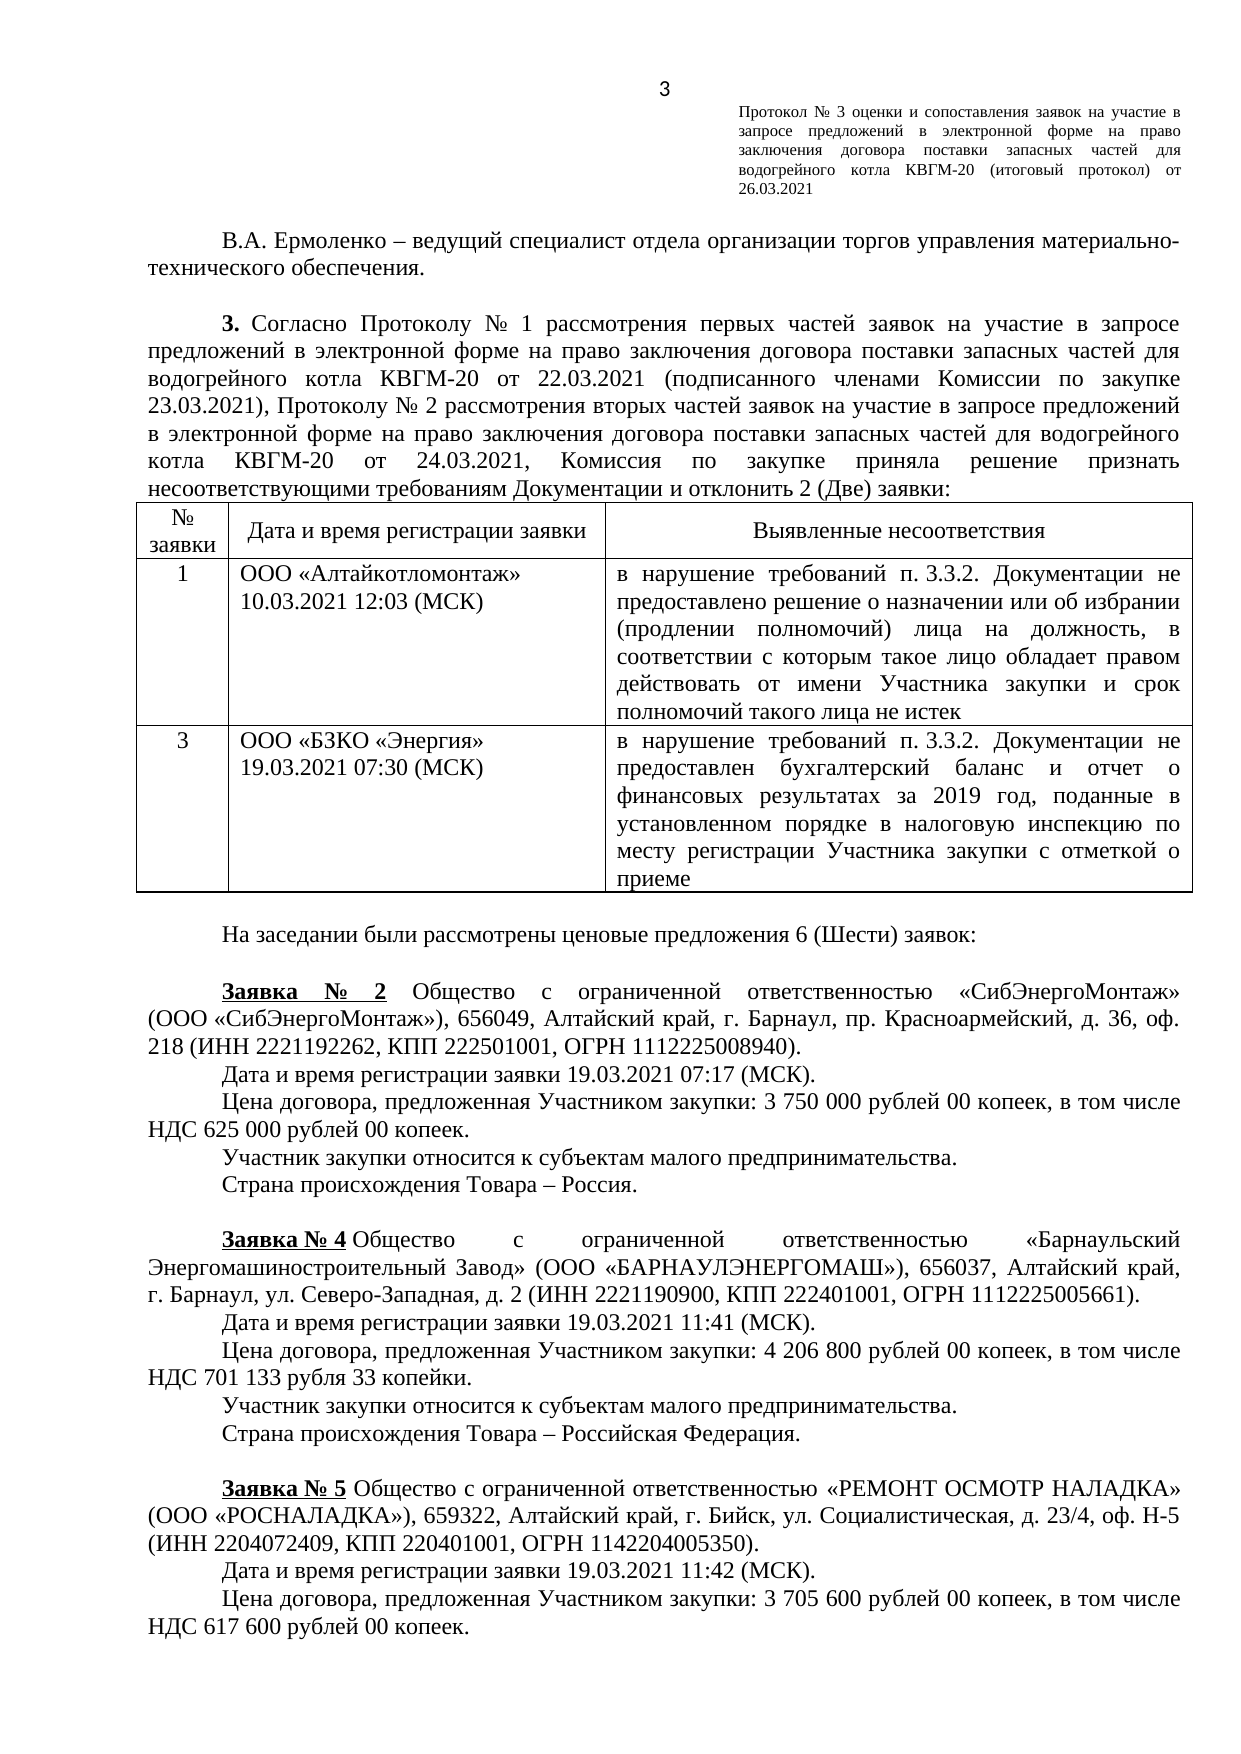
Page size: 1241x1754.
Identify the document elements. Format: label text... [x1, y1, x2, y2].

subtitle Согласно Протоколу № 1 рассмотрения первых частей заявок на участие в запросе предложений в электронной форме на право заключения договора поставки запасных частей для водогрейного котла КВГМ-20 от 22.03.2021 (подписанного членами Комиссии по закупке 23.03.2021), Протоколу № 2 рассмотрения вторых частей заявок на участие в запросе предложений в электронной форме на право заключения договора поставки запасных частей для водогрейного котла КВГМ-20 от 24.03.2021, Комиссия по закупке приняла решение признать несоответствующими требованиям Документации и отклонить 2 (Две) заявки: [148, 308, 1181, 502]
subtitle На заседании были рассмотрены ценовые предложения 6 (Шести) заявок: [148, 920, 1181, 948]
text Цена договора, предложенная Участником закупки: 3 705 600 рублей 00 копеек, в том числе НДС 617 600 рублей 00 копеек. [148, 1584, 1181, 1639]
subtitle Участник закупки относится к субъектам малого предпринимательства. [148, 1391, 1181, 1418]
subtitle Участник закупки относится к субъектам малого предпринимательства. [148, 1142, 1181, 1170]
text Дата и время регистрации заявки 19.03.2021 07:17 (МСК). [148, 1060, 1181, 1087]
text Заявка № 4 Общество с ограниченной ответственностью «Барнаульский Энергомашиностроительный Завод» (ООО «БАРНАУЛЭНЕРГОМАШ»), 656037, Алтайский край, г. Барнаул, ул. Северо-Западная, д. 2 (ИНН 2221190900, КПП 222401001, ОГРН 1112225005661). [148, 1225, 1181, 1308]
table_cell 1 [137, 559, 228, 725]
text Страна происхождения Товара – Российская Федерация. [148, 1418, 1181, 1446]
text Заявка № 5 Общество с ограниченной ответственностью «РЕМОНТ ОСМОТР НАЛАДКА» (ООО «РОСНАЛАДКА»), 659322, Алтайский край, г. Бийск, ул. Социалистическая, д. 23/4, оф. Н-5 (ИНН 2204072409, КПП 220401001, ОГРН 1142204005350). [148, 1474, 1181, 1557]
table_cell ООО «БЗКО «Энергия» 19.03.2021 07:30 (МСК) [229, 726, 605, 891]
table_cell в нарушение требований п. 3.3.2. Документации не предоставлен бухгалтерский баланс и отчет о финансовых результатах за 2019 год, поданные в установленном порядке в налоговую инспекцию по месту регистрации Участника закупки с отметкой о приеме [606, 726, 1192, 891]
text Дата и время регистрации заявки 19.03.2021 11:41 (МСК). [148, 1308, 1181, 1336]
table_cell ООО «Алтайкотломонтаж» 10.03.2021 12:03 (МСК) [229, 559, 605, 725]
table_header № заявки [137, 503, 228, 558]
table_header Выявленные несоответствия [606, 503, 1192, 558]
text Заявка № 2 Общество с ограниченной ответственностью «СибЭнергоМонтаж» (ООО «СибЭнергоМонтаж»), 656049, Алтайский край, г. Барнаул, пр. Красноармейский, д. 36, оф. 218 (ИНН 2221192262, КПП 222501001, ОГРН 1112225008940). [148, 977, 1181, 1060]
text Цена договора, предложенная Участником закупки: 4 206 800 рублей 00 копеек, в том числе НДС 701 133 рубля 33 копейки. [148, 1336, 1181, 1391]
subtitle В.А. Ермоленко – ведущий специалист отдела организации торгов управления материально-технического обеспечения. [148, 226, 1181, 281]
text Страна происхождения Товара – Россия. [148, 1170, 1181, 1198]
table_cell в нарушение требований п. 3.3.2. Документации не предоставлено решение о назначении или об избрании (продлении полномочий) лица на должность, в соответствии с которым такое лицо обладает правом действовать от имени Участника закупки и срок полномочий такого лица не истек [606, 559, 1192, 725]
table_header Дата и время регистрации заявки [229, 503, 605, 558]
table_cell 3 [137, 726, 228, 891]
text Цена договора, предложенная Участником закупки: 3 750 000 рублей 00 копеек, в том числе НДС 625 000 рублей 00 копеек. [148, 1087, 1181, 1142]
text Дата и время регистрации заявки 19.03.2021 11:42 (МСК). [148, 1557, 1181, 1584]
